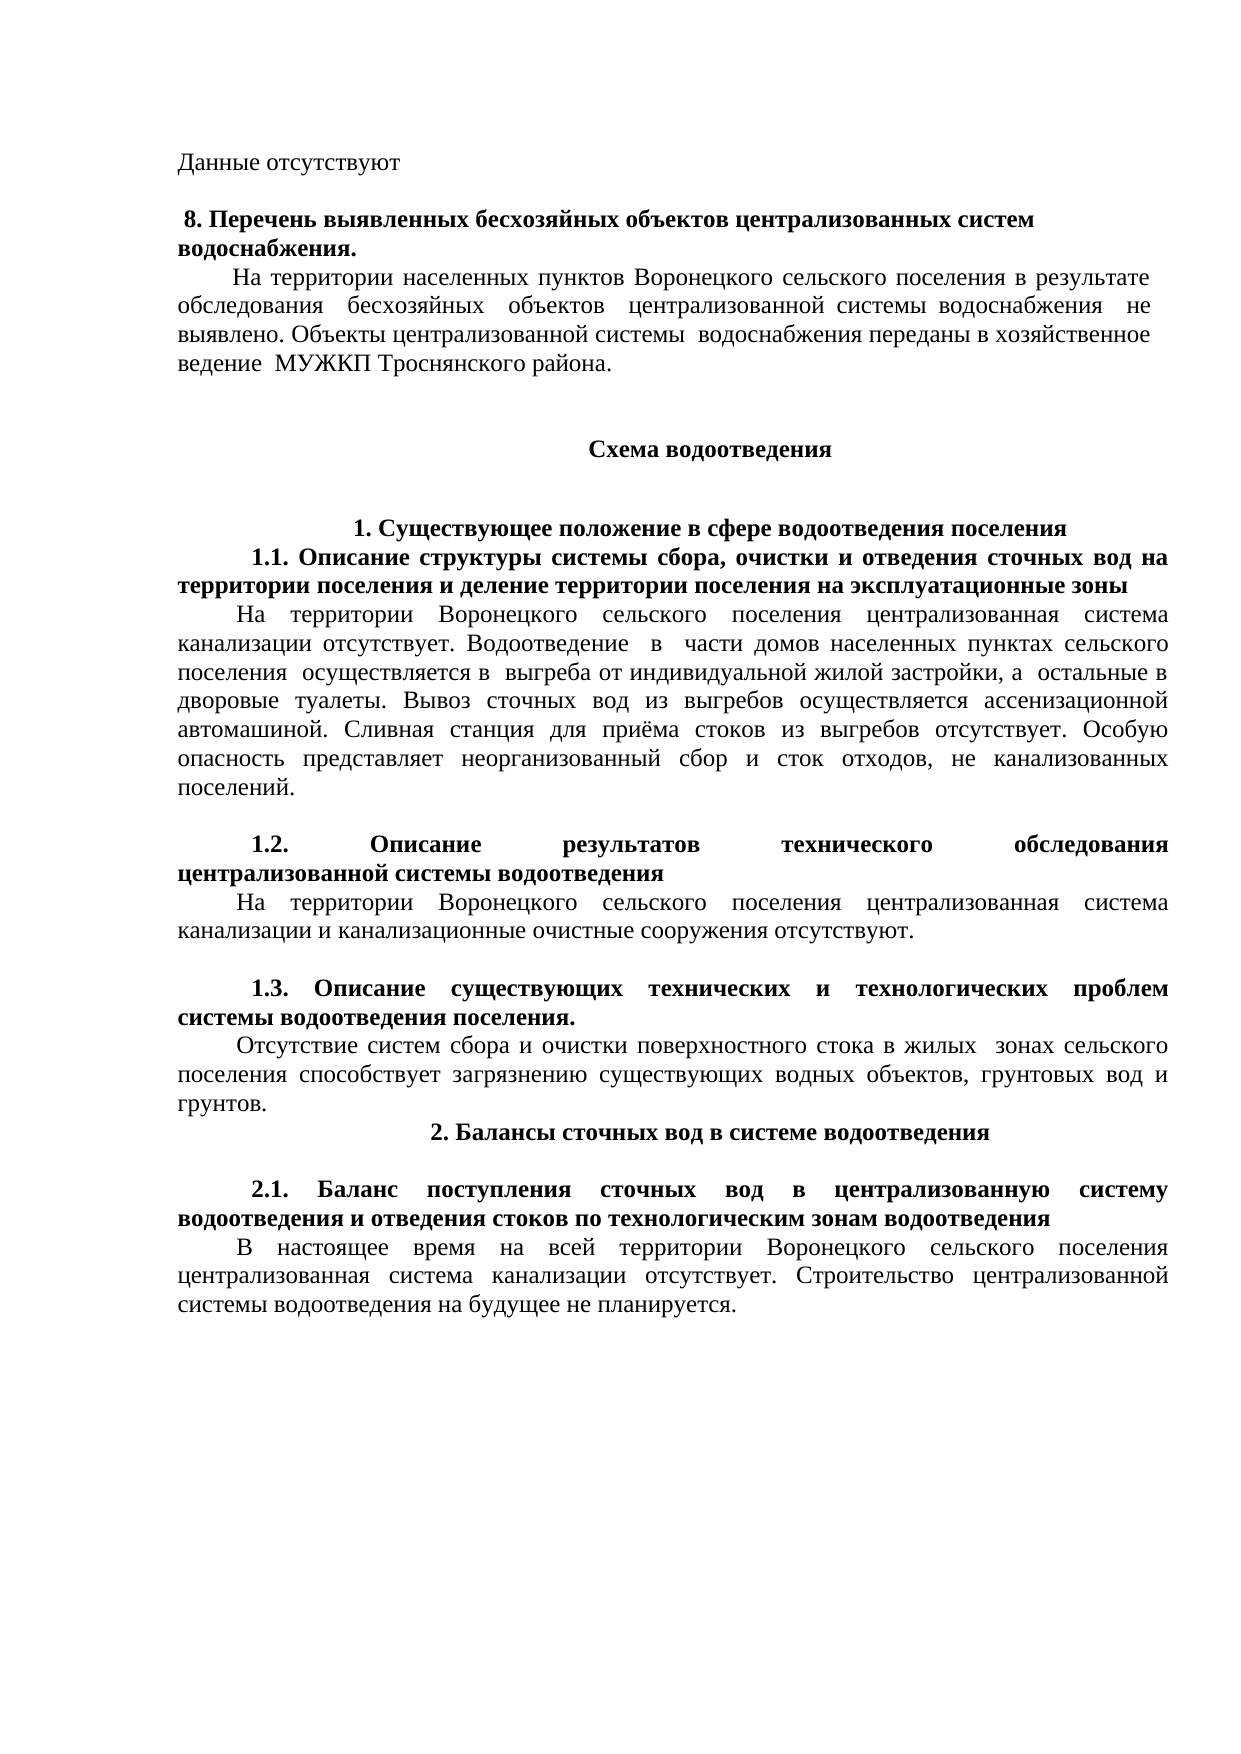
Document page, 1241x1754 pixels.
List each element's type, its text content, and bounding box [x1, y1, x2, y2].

text 1.3. Описание существующих технических и технологических проблем системы водоотведения поселения. [177, 973, 1169, 1031]
text На территории Воронецкого сельского поселения централизованная система канализации отсутствует. Водоотведение в части домов населенных пунктах сельского поселения осуществляется в выгреба от индивидуальной жилой застройки, а остальные в дворовые туалеты. Вывоз сточных вод из выгребов осуществляется ассенизационной автомашиной. Сливная станция для приёма стоков из выгребов отсутствует. Особую опасность представляет неорганизованный сбор и сток отходов, не канализованных поселений. [177, 599, 1169, 801]
text Схема водоотведения [177, 434, 1169, 463]
text 8. Перечень выявленных бесхозяйных объектов централизованных систем водоснабжения. [177, 204, 1152, 262]
text Отсутствие систем сбора и очистки поверхностного стока в жилых зонах сельского поселения способствует загрязнению существующих водных объектов, грунтовых вод и грунтов. [177, 1031, 1169, 1117]
text На территории Воронецкого сельского поселения централизованная система канализации и канализационные очистные сооружения отсутствуют. [177, 887, 1169, 944]
text 1. Существующее положение в сфере водоотведения поселения [177, 513, 1169, 542]
text 1.1. Описание структуры системы сбора, очистки и отведения сточных вод на территории поселения и деление территории поселения на эксплуатационные зоны [177, 542, 1169, 599]
text В настоящее время на всей территории Воронецкого сельского поселения централизованная система канализации отсутствует. Строительство централизованной системы водоотведения на будущее не планируется. [177, 1232, 1169, 1318]
text 1.2. Описание результатов технического обследования централизованной системы водоотведения [177, 829, 1169, 887]
text Данные отсутствуют [177, 147, 1152, 176]
text На территории населенных пунктов Воронецкого сельского поселения в результате обследования бесхозяйных объектов централизованной системы водоснабжения не выявлено. Объекты централизованной системы водоснабжения переданы в хозяйственное ведение МУЖКП Троснянского района. [177, 262, 1152, 377]
text 2. Балансы сточных вод в системе водоотведения [177, 1117, 1169, 1146]
text 2.1. Баланс поступления сточных вод в централизованную систему водоотведения и отведения стоков по технологическим зонам водоотведения [177, 1174, 1169, 1232]
